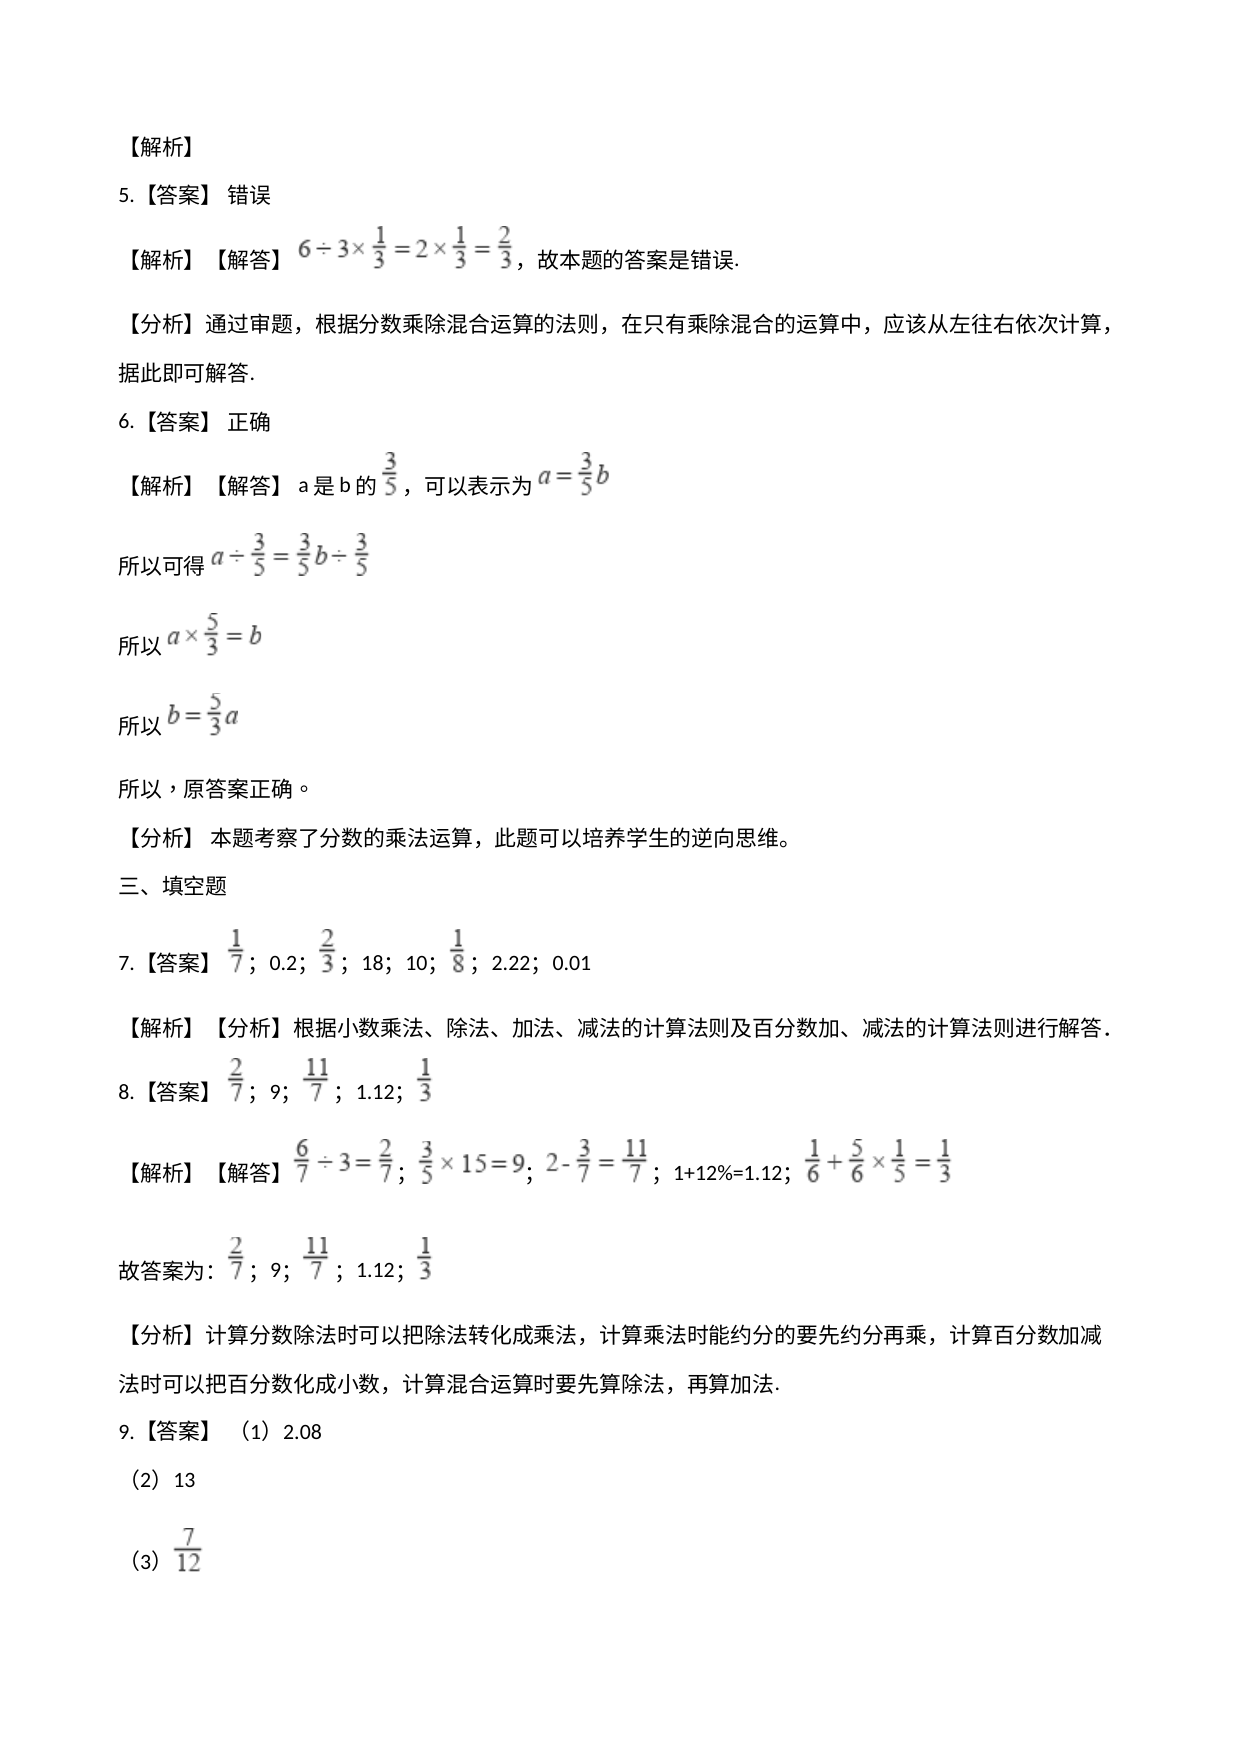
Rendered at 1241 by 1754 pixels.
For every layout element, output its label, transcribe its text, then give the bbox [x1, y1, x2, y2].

text 【分析】计算分数除法时可以把除法转化成乘法，计算乘法时能约分的要先约分再乘，计算百分数加减法时可以把百分数化成小数，计算混合运算时要先算除法，再算加法. [118, 1318, 1122, 1399]
text 【分析】 本题考察了分数的乘法运算，此题可以培养学生的逆向思维。 [118, 820, 1122, 853]
picture [546, 1139, 651, 1184]
text 【解析】 [118, 129, 1122, 162]
picture [302, 1237, 334, 1281]
picture [418, 1141, 525, 1184]
text 7.【答案】 ；0.2；；18；10；；2.22；0.01 [118, 929, 1122, 994]
picture [211, 533, 373, 576]
text 【解析】【解答】 a是b的 ，可以表示为 [118, 452, 1122, 517]
picture [227, 1237, 248, 1281]
text 【分析】通过审题，根据分数乘除混合运算的法则，在只有乘除混合的运算中，应该从左往右依次计算，据此即可解答. [118, 307, 1122, 388]
text 所以，原答案正确。 [118, 773, 1122, 805]
picture [381, 452, 403, 497]
picture [416, 1058, 436, 1103]
text 6.【答案】 正确 [118, 404, 1122, 437]
text 【解析】【解答】；；；1+12%=1.12； 故答案为：；9；；1.12； [118, 1139, 1122, 1302]
text 所以 [118, 693, 1122, 758]
text 所以 [118, 613, 1122, 678]
picture [293, 1139, 397, 1184]
picture [318, 929, 340, 974]
text 8.【答案】 ；9；；1.12； [118, 1059, 1122, 1124]
picture [302, 1058, 334, 1103]
picture [227, 1058, 248, 1103]
text 所以可得 [118, 533, 1122, 598]
picture [538, 452, 609, 497]
picture [173, 1528, 206, 1573]
text 5.【答案】 错误 [118, 178, 1122, 210]
text 【解析】【分析】根据小数乘法、除法、加法、减法的计算法则及百分数加、减法的计算法则进行解答． [118, 1010, 1122, 1043]
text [118, 1415, 1122, 1594]
picture [298, 226, 516, 270]
picture [804, 1139, 955, 1184]
picture [449, 929, 470, 974]
picture [167, 613, 262, 657]
picture [167, 693, 238, 737]
picture [227, 929, 248, 974]
text 【解析】【解答】 ，故本题的答案是错误. [118, 226, 1122, 291]
text 三、填空题 [118, 869, 1122, 901]
picture [416, 1237, 436, 1281]
